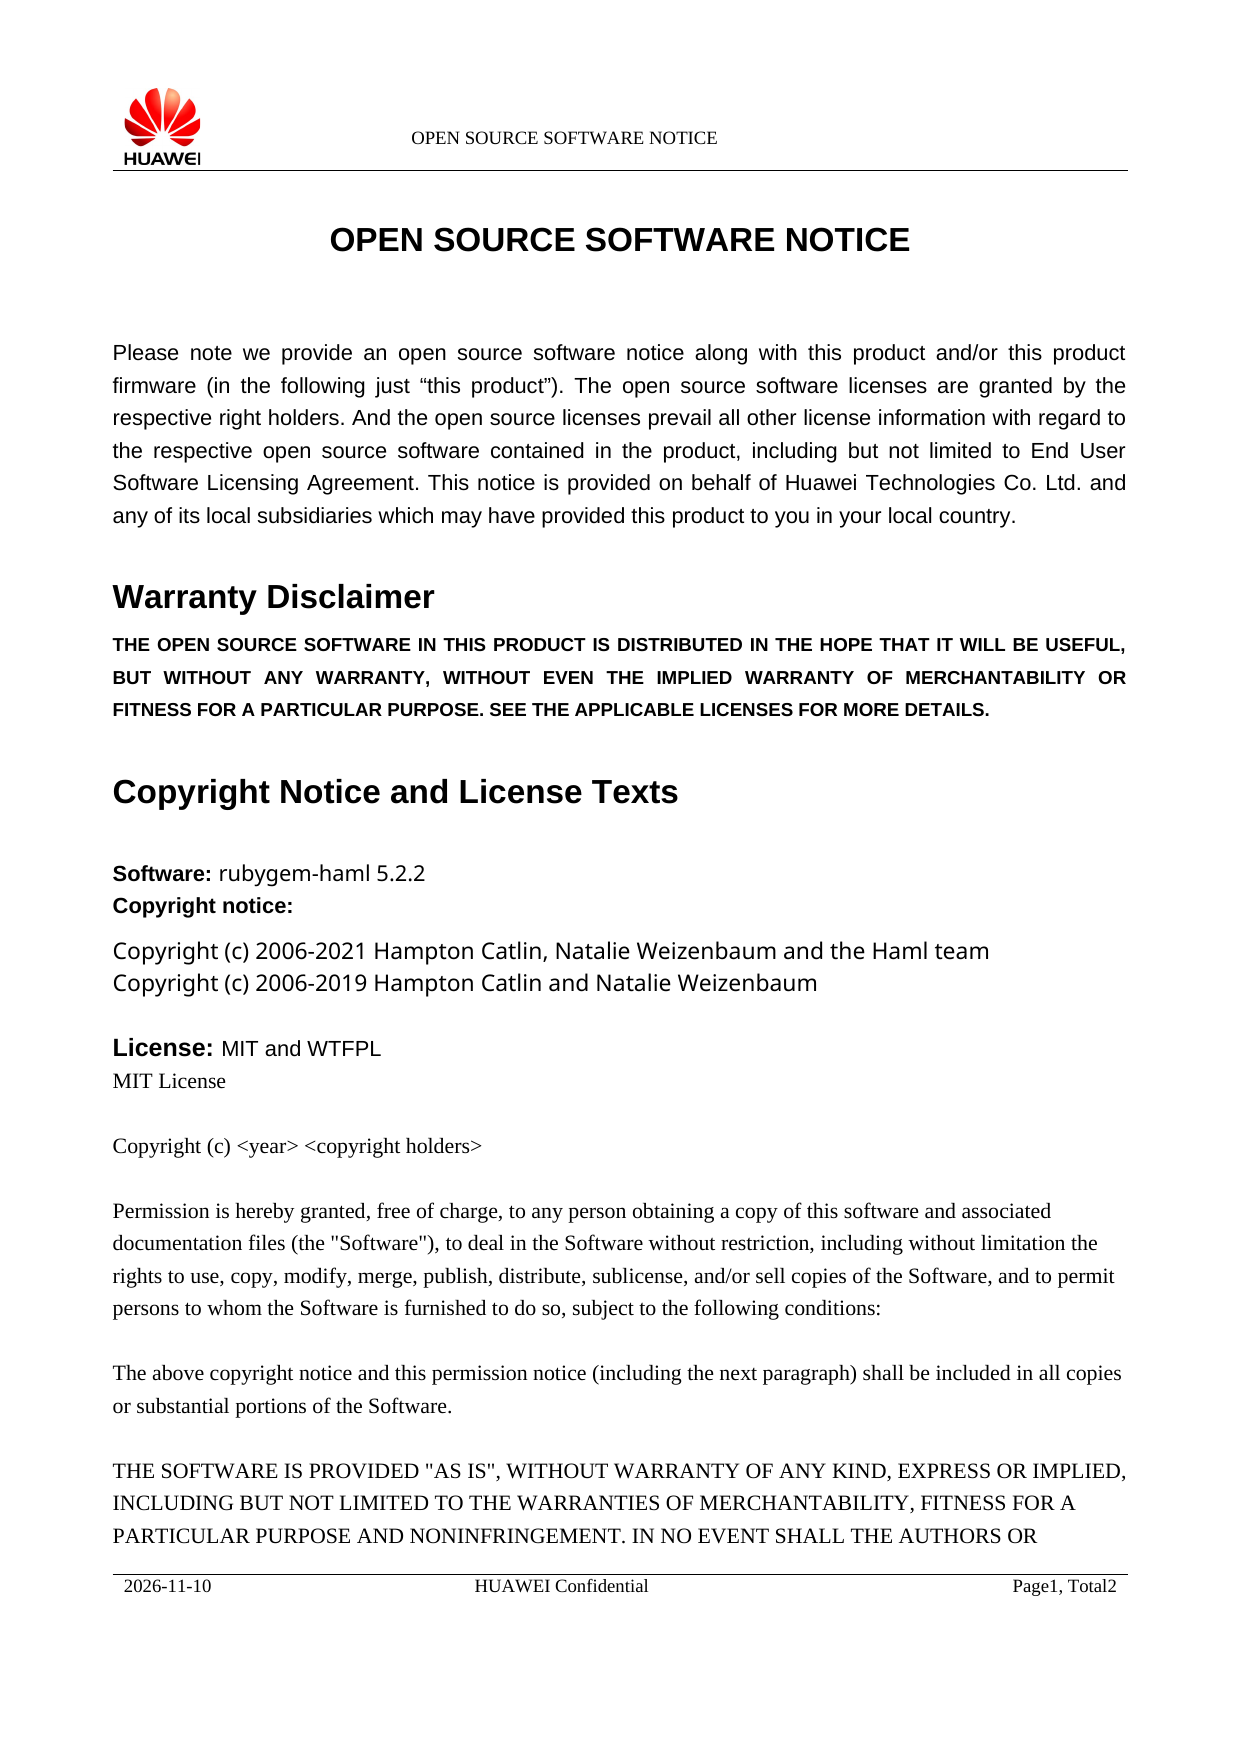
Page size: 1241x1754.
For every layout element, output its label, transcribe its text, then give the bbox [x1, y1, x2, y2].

text The open source software in this product is distributed in the hope that it will be useful, but WITHOUT ANY WARRANTY, without even the implied warranty of MERCHANTABILITY or FITNESS FOR A PARTICULAR PURPOSE. See the applicable licenses for more details. [112, 629, 1128, 726]
text Please note we provide an open source software notice along with this product and/or this product firmware (in the following just “this product”). The open source software licenses are granted by the respective right holders. And the open source licenses prevail all other license information with regard to the respective open source software contained in the product, including but not limited to End User Software Licensing Agreement. This notice is provided on behalf of Huawei Technologies Co. Ltd. and any of its local subsidiaries which may have provided this product to you in your local country. [112, 336, 1128, 531]
text Copyright notice: [112, 889, 1128, 921]
text License: MIT and WTFPL [112, 1031, 1128, 1064]
text Copyright (c) 2006-2021 Hampton Catlin, Natalie Weizenbaum and the Haml team Copyright (c) 2006-2019 Hampton Catlin and Natalie Weizenbaum [112, 934, 1128, 1031]
text OPEN SOURCE SOFTWARE NOTICE [112, 206, 1128, 271]
title Software: rubygem-haml 5.2.2 [112, 856, 1128, 889]
text Warranty Disclaimer [112, 564, 1128, 629]
picture [124, 88, 201, 165]
text Copyright Notice and License Texts [112, 759, 1128, 824]
